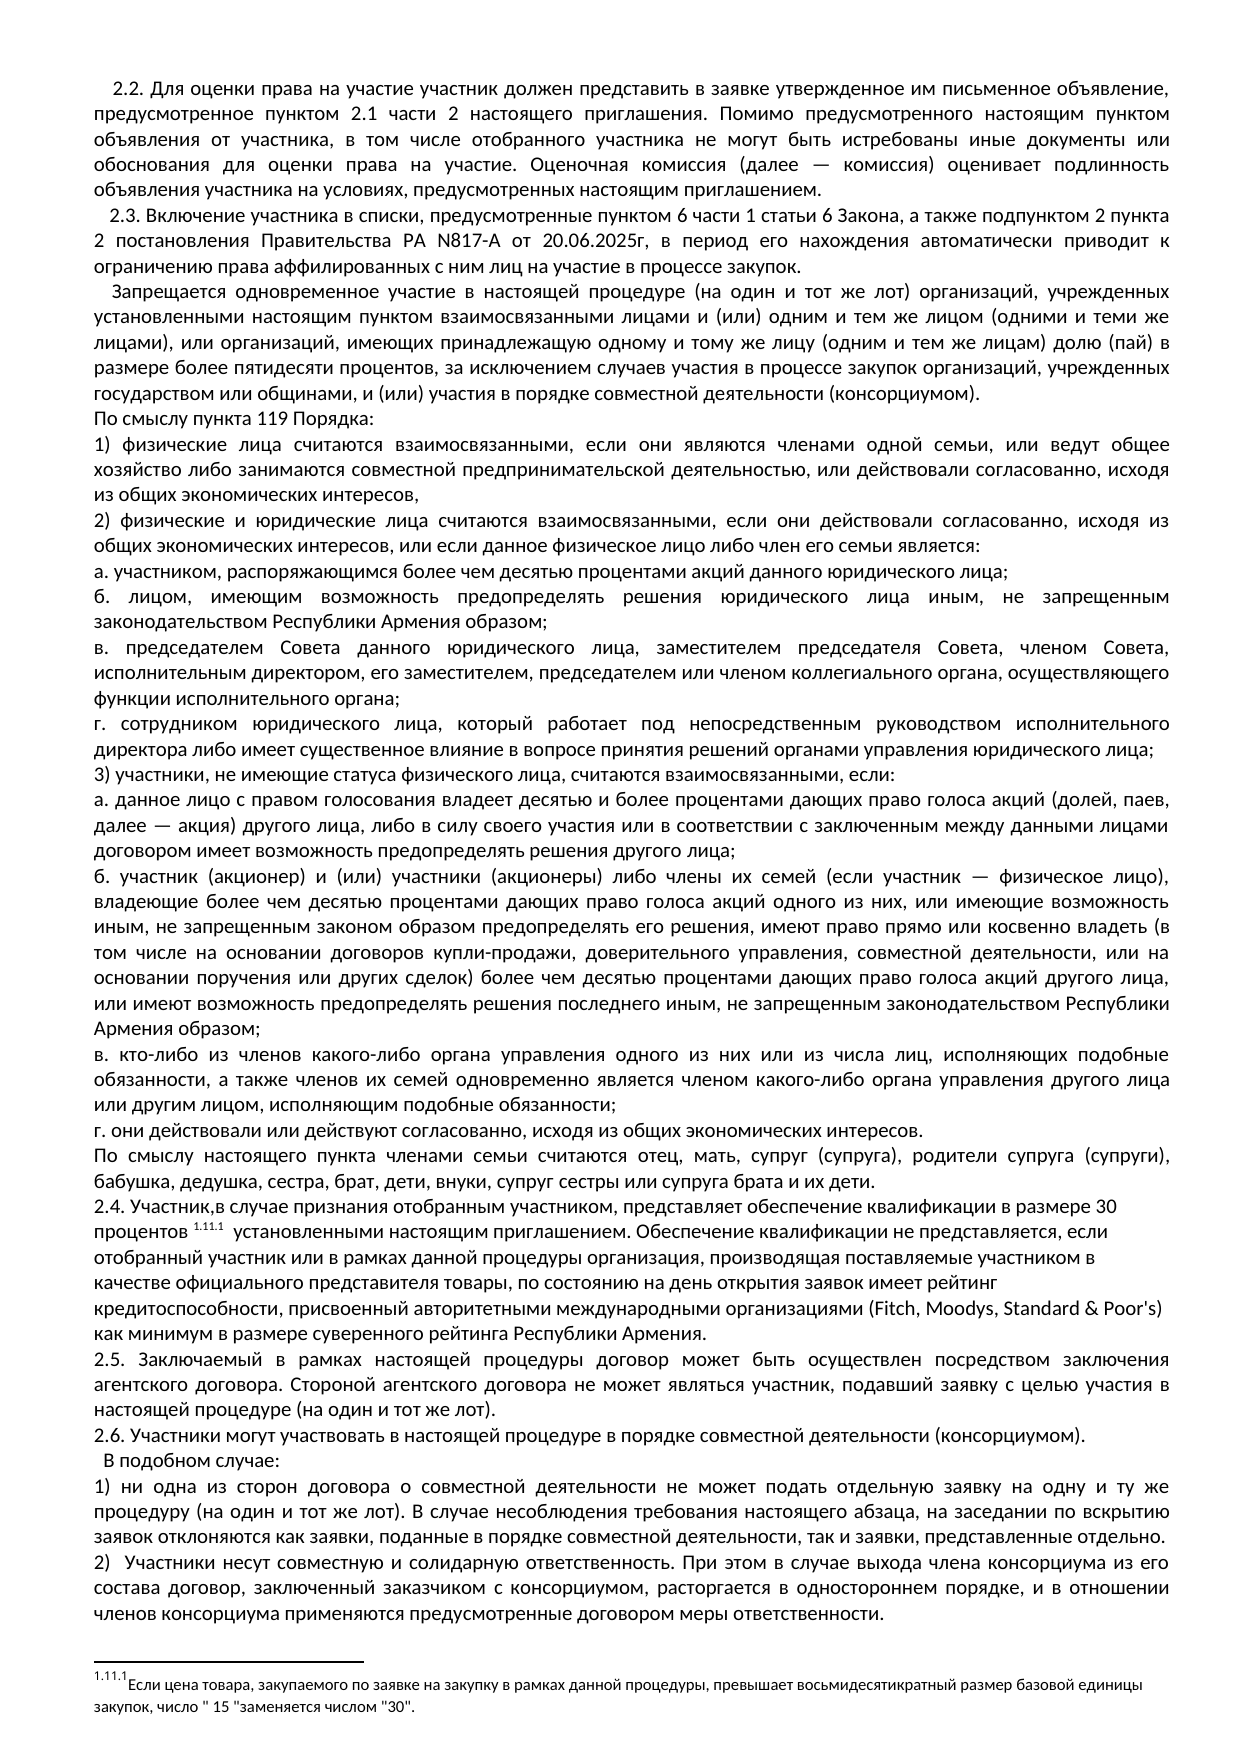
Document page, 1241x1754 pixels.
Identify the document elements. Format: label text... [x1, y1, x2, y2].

text в. председателем Совета данного юридического лица, заместителем председателя Совета, членом Совета, исполнительным директором, его заместителем, председателем или членом коллегиального органа, осуществляющего функции исполнительного органа; [94, 634, 1171, 710]
text 2.6. Участники могут участвовать в настоящей процедуре в порядке совместной деятельности (консорциумом). [94, 1422, 1171, 1447]
text 2) физические и юридические лица считаются взаимосвязанными, если они действовали согласованно, исходя из общих экономических интересов, или если данное физическое лицо либо член его семьи является: [94, 507, 1171, 558]
text 3) участники, не имеющие статуса физического лица, считаются взаимосвязанными, если: [94, 761, 1171, 787]
text г. они действовали или действуют согласованно, исходя из общих экономических интересов. [94, 1117, 1171, 1142]
text 2.5. Заключаемый в рамках настоящей процедуры договор может быть осуществлен посредством заключения агентского договора. Стороной агентского договора не может являться участник, подавший заявку с целью участия в настоящей процедуре (на один и тот же лот). [94, 1346, 1171, 1422]
text 2.2. Для оценки права на участие участник должен представить в заявке утвержденное им письменное объявление, предусмотренное пунктом 2.1 части 2 настоящего приглашения. Помимо предусмотренного настоящим пунктом объявления от участника, в том числе отобранного участника не могут быть истребованы иные документы или обоснования для оценки права на участие. Оценочная комиссия (далее — комиссия) оценивает подлинность объявления участника на условиях, предусмотренных настоящим приглашением. [94, 75, 1171, 202]
text По смыслу пункта 119 Порядка: [94, 405, 1171, 431]
text 2.3. Включение участника в списки, предусмотренные пунктом 6 части 1 статьи 6 Закона, а также подпунктом 2 пункта 2 постановления Правительства РА N817-А от 20.06.2025г, в период его нахождения автоматически приводит к ограничению права аффилированных с ним лиц на участие в процессе закупок. [94, 202, 1171, 278]
text 1) ни одна из сторон договора о совместной деятельности не может подать отдельную заявку на одну и ту же процедуру (на один и тот же лот). В случае несоблюдения требования настоящего абзаца, на заседании по вскрытию заявок отклоняются как заявки, поданные в порядке совместной деятельности, так и заявки, представленные отдельно. [94, 1473, 1171, 1549]
text г. сотрудником юридического лица, который работает под непосредственным руководством исполнительного директора либо имеет существенное влияние в вопросе принятия решений органами управления юридического лица; [94, 710, 1171, 761]
text Запрещается одновременное участие в настоящей процедуре (на один и тот же лот) организаций, учрежденных установленными настоящим пунктом взаимосвязанными лицами и (или) одним и тем же лицом (одними и теми же лицами), или организаций, имеющих принадлежащую одному и тому же лицу (одним и тем же лицам) долю (пай) в размере более пятидесяти процентов, за исключением случаев участия в процессе закупок организаций, учрежденных государством или общинами, и (или) участия в порядке совместной деятельности (консорциумом). [94, 278, 1171, 405]
text а. данное лицо с правом голосования владеет десятью и более процентами дающих право голоса акций (долей, паев, далее — акция) другого лица, либо в силу своего участия или в соответствии с заключенным между данными лицами договором имеет возможность предопределять решения другого лица; [94, 787, 1171, 863]
text В подобном случае: [94, 1447, 1171, 1473]
text в. кто-либо из членов какого-либо органа управления одного из них или из числа лиц, исполняющих подобные обязанности, а также членов их семей одновременно является членом какого-либо органа управления другого лица или другим лицом, исполняющим подобные обязанности; [94, 1041, 1171, 1117]
text б. участник (акционер) и (или) участники (акционеры) либо члены их семей (если участник — физическое лицо), владеющие более чем десятью процентами дающих право голоса акций одного из них, или имеющие возможность иным, не запрещенным законом образом предопределять его решения, имеют право прямо или косвенно владеть (в том числе на основании договоров купли-продажи, доверительного управления, совместной деятельности, или на основании поручения или других сделок) более чем десятью процентами дающих право голоса акций другого лица, или имеют возможность предопределять решения последнего иным, не запрещенным законодательством Республики Армения образом; [94, 863, 1171, 1041]
text 2.4. Участник,в случае признания отобранным участником, представляет обеспечение квалификации в размере 30 процентов 1.1 установленными настоящим приглашением. Обеспечение квалификации не представляется, если отобранный участник или в рамках данной процедуры организация, производящая поставляемые участником в качестве официального представителя товары, по состоянию на день открытия заявок имеет рейтинг кредитоспособности, присвоенный авторитетными международными организациями (Fitch, Moodys, Standard & Poor's) как минимум в размере суверенного рейтинга Республики Армения. [94, 1193, 1171, 1346]
text 2) Участники несут совместную и солидарную ответственность. При этом в случае выхода члена консорциума из его состава договор, заключенный заказчиком с консорциумом, расторгается в одностороннем порядке, и в отношении членов консорциума применяются предусмотренные договором меры ответственности. [94, 1549, 1171, 1625]
text а. участником, распоряжающимся более чем десятью процентами акций данного юридического лица; [94, 558, 1171, 583]
text 1) физические лица считаются взаимосвязанными, если они являются членами одной семьи, или ведут общее хозяйство либо занимаются совместной предпринимательской деятельностью, или действовали согласованно, исходя из общих экономических интересов, [94, 431, 1171, 507]
text б. лицом, имеющим возможность предопределять решения юридического лица иным, не запрещенным законодательством Республики Армения образом; [94, 583, 1171, 634]
text По смыслу настоящего пункта членами семьи считаются отец, мать, супруг (супруга), родители супруга (супруги), бабушка, дедушка, сестра, брат, дети, внуки, супруг сестры или супруга брата и их дети. [94, 1142, 1171, 1193]
